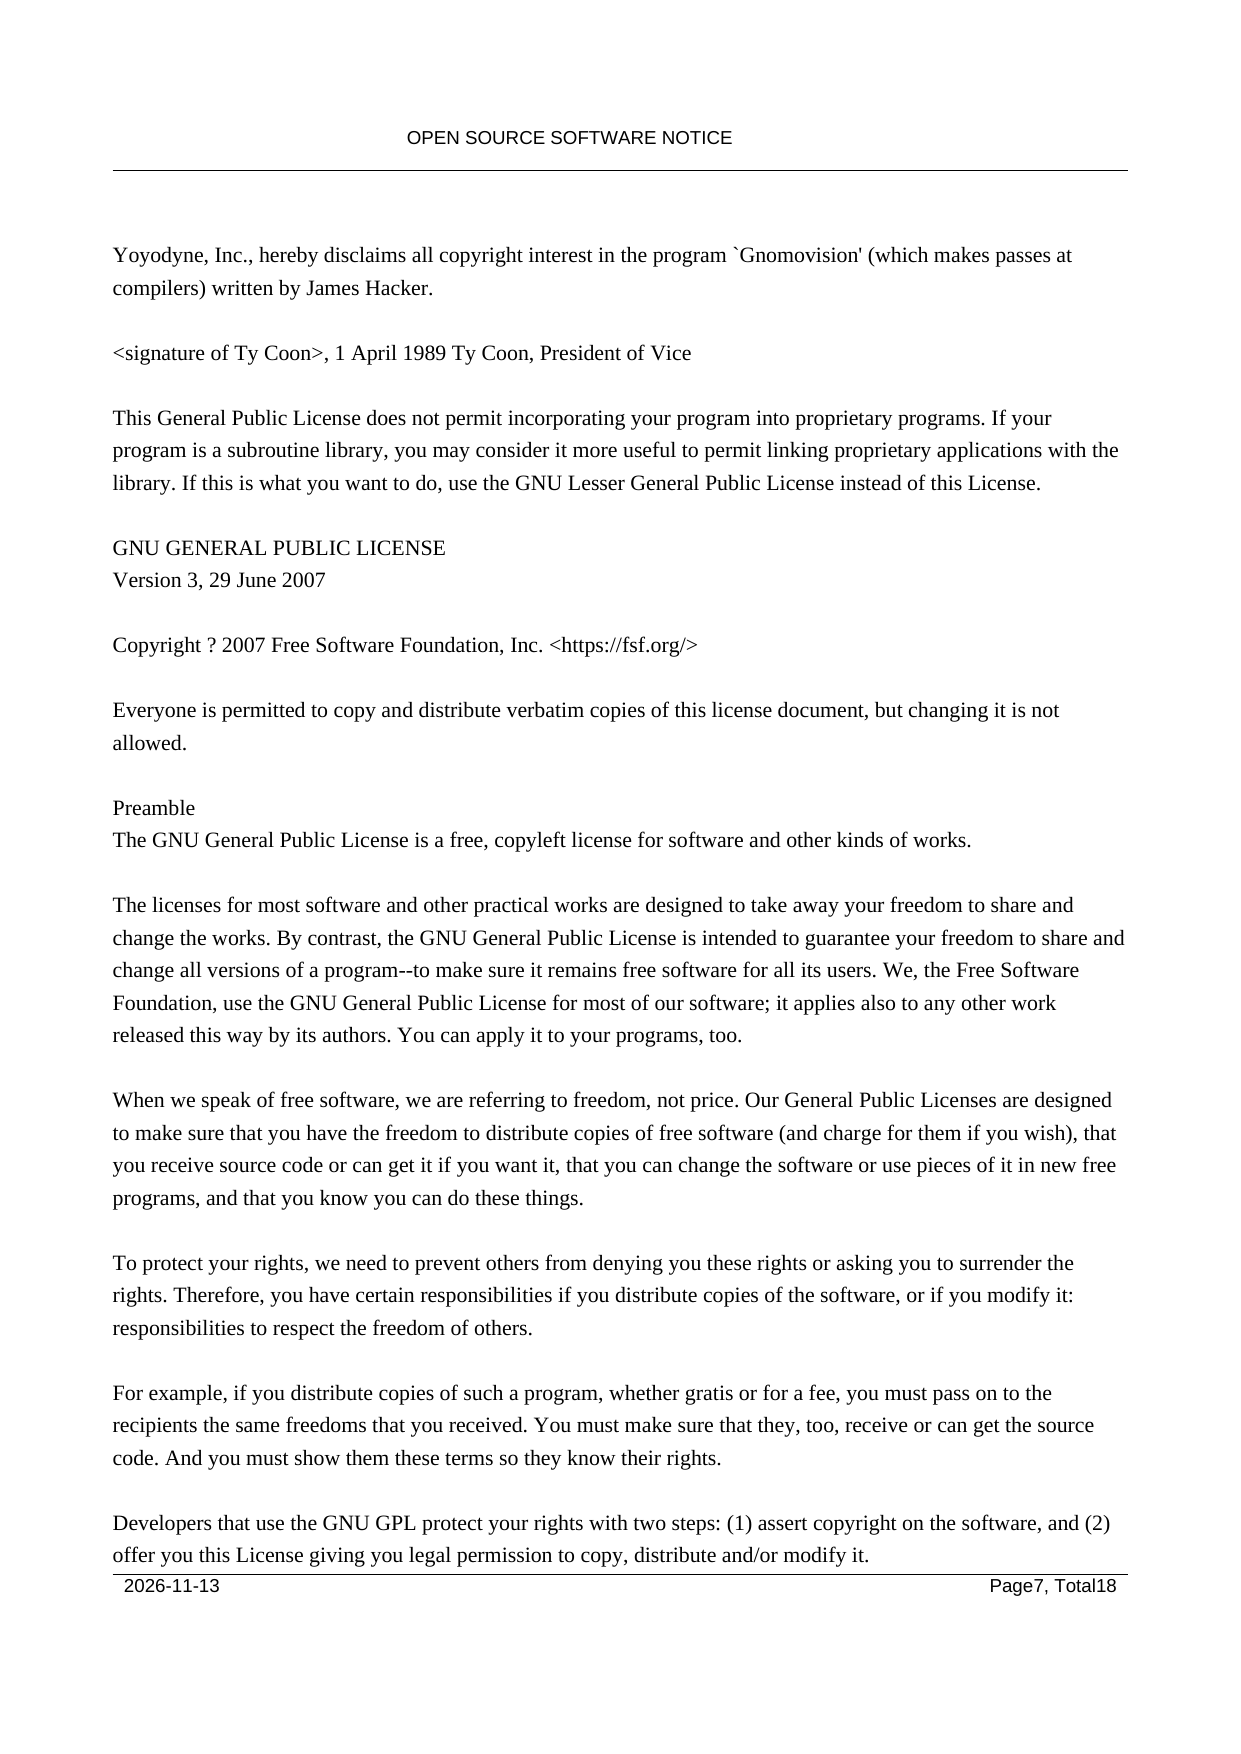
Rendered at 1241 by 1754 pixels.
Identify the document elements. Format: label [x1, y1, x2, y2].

text [112, 206, 1128, 1571]
